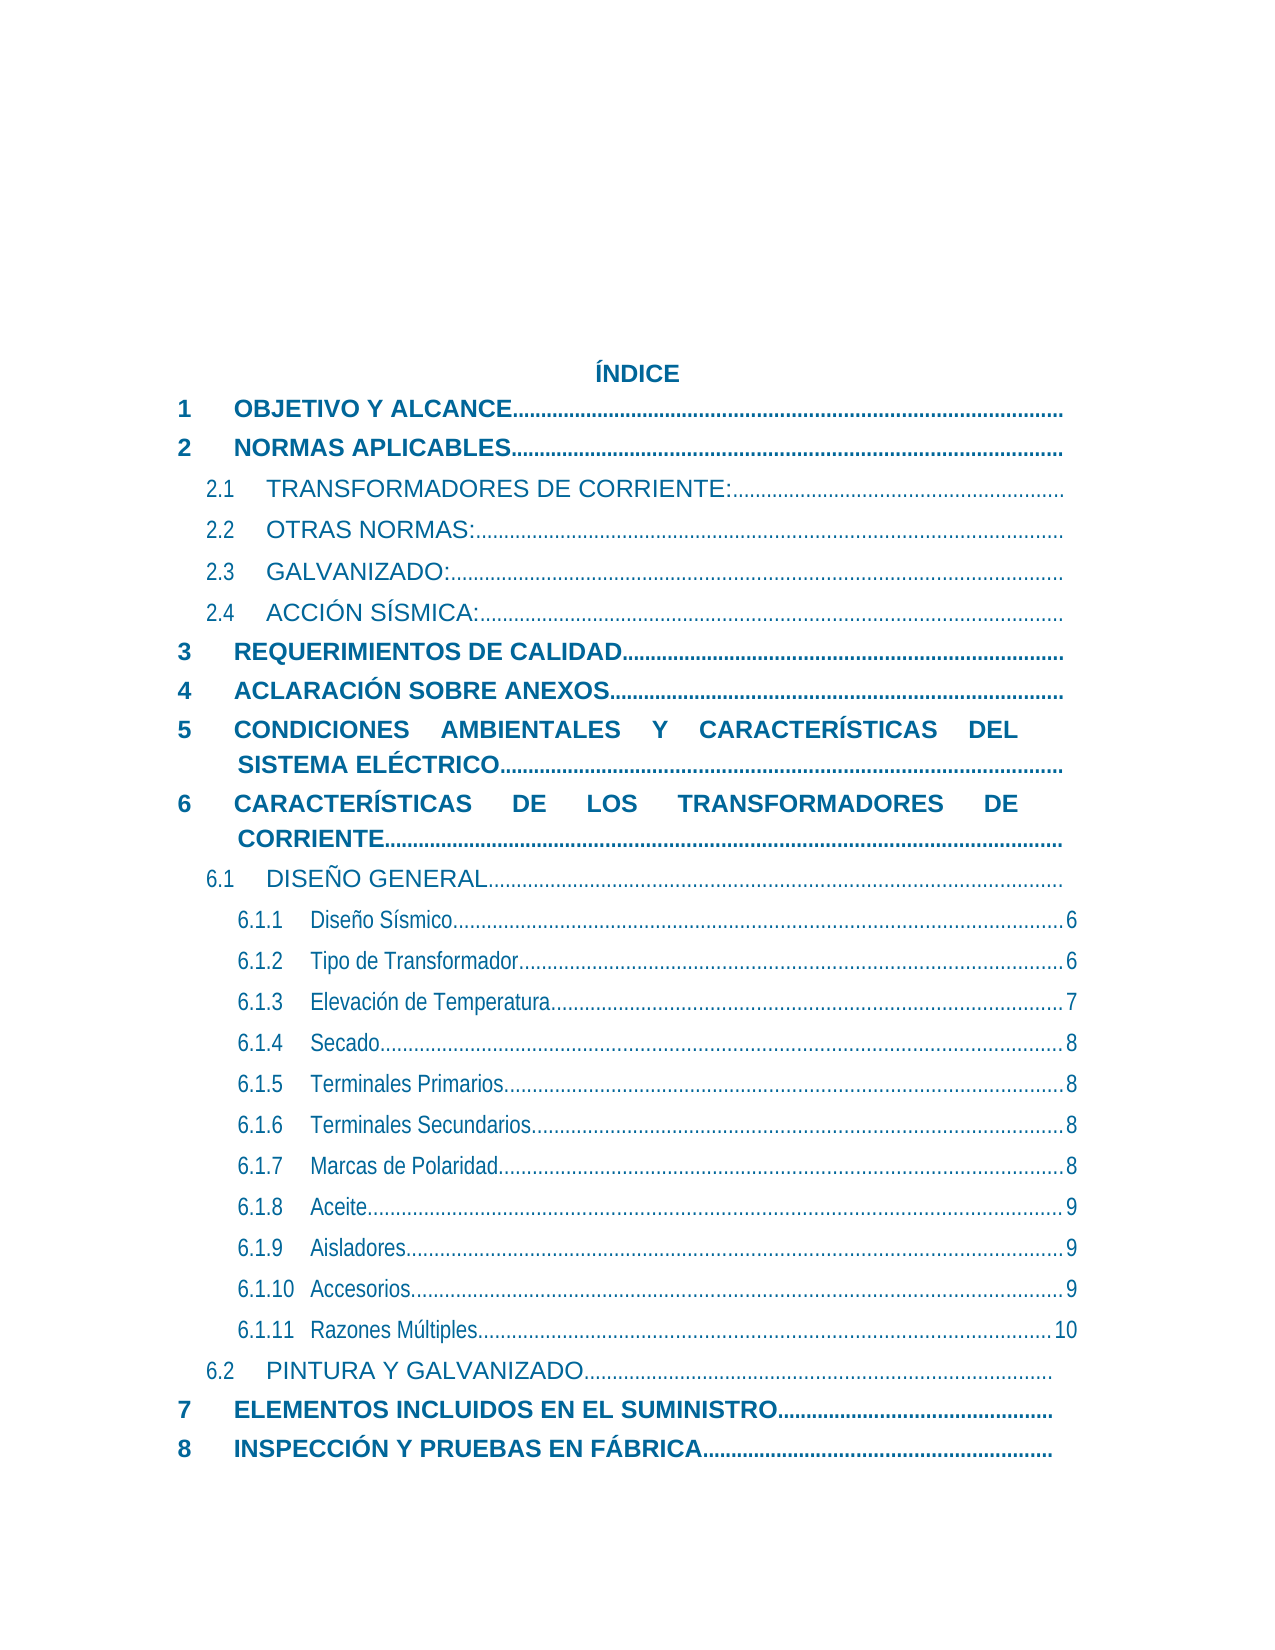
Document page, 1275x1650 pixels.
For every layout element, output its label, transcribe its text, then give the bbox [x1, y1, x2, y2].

text 7 ELEMENTOS INCLUIDOS EN EL SUMINISTRO 10 [177, 1395, 1019, 1423]
text 2 NORMAS APLICABLES 4 [177, 433, 1019, 462]
text 6.1.11 Razones Múltiples. 10 [237, 1315, 1098, 1343]
text 6.1.7 Marcas de Polaridad. 8 [237, 1151, 1098, 1180]
text ÍNDICE [177, 359, 1098, 388]
text 6.1.3 Elevación de Temperatura 7 [237, 987, 1098, 1016]
text 6.1.4 Secado. 8 [237, 1028, 1098, 1057]
text 6.2 PINTURA Y GALVANIZADO 10 [206, 1356, 1019, 1384]
text 1 OBJETIVO Y ALCANCE 4 [177, 394, 1019, 423]
text 6.1.6 Terminales Secundarios. 8 [237, 1110, 1098, 1139]
text 5 CONDICIONES AMBIENTALES Y CARACTERÍSTICAS DEL SISTEMA ELÉCTRICO 6 [177, 716, 1019, 779]
text 2.3 GALVANIZADO: 5 [206, 557, 1019, 585]
text 6.1.1 Diseño Sísmico. 6 [237, 905, 1098, 934]
text 6 CARACTERÍSTICAS DE LOS TRANSFORMADORES DE CORRIENTE 6 [177, 789, 1019, 852]
text 2.1 TRANSFORMADORES DE CORRIENTE: 4 [206, 474, 1019, 503]
text 3 REQUERIMIENTOS DE CALIDAD 5 [177, 637, 1019, 665]
text 2.2 OTRAS NORMAS: 4 [206, 516, 1019, 544]
text 2.4 ACCIÓN SÍSMICA: 5 [206, 598, 1019, 626]
text 6.1.10 Accesorios. 9 [237, 1274, 1098, 1302]
text 8 INSPECCIÓN Y PRUEBAS EN FÁBRICA 11 [177, 1434, 1019, 1463]
text 6.1.2 Tipo de Transformador. 6 [237, 946, 1098, 975]
text 6.1.8 Aceite. 9 [237, 1192, 1098, 1221]
text 6.1 DISEÑO GENERAL 6 [206, 864, 1019, 893]
text 6.1.9 Aisladores 9 [237, 1233, 1098, 1262]
text 4 Aclaración sobre Anexos 6 [177, 676, 1019, 705]
text 6.1.5 Terminales Primarios. 8 [237, 1069, 1098, 1098]
